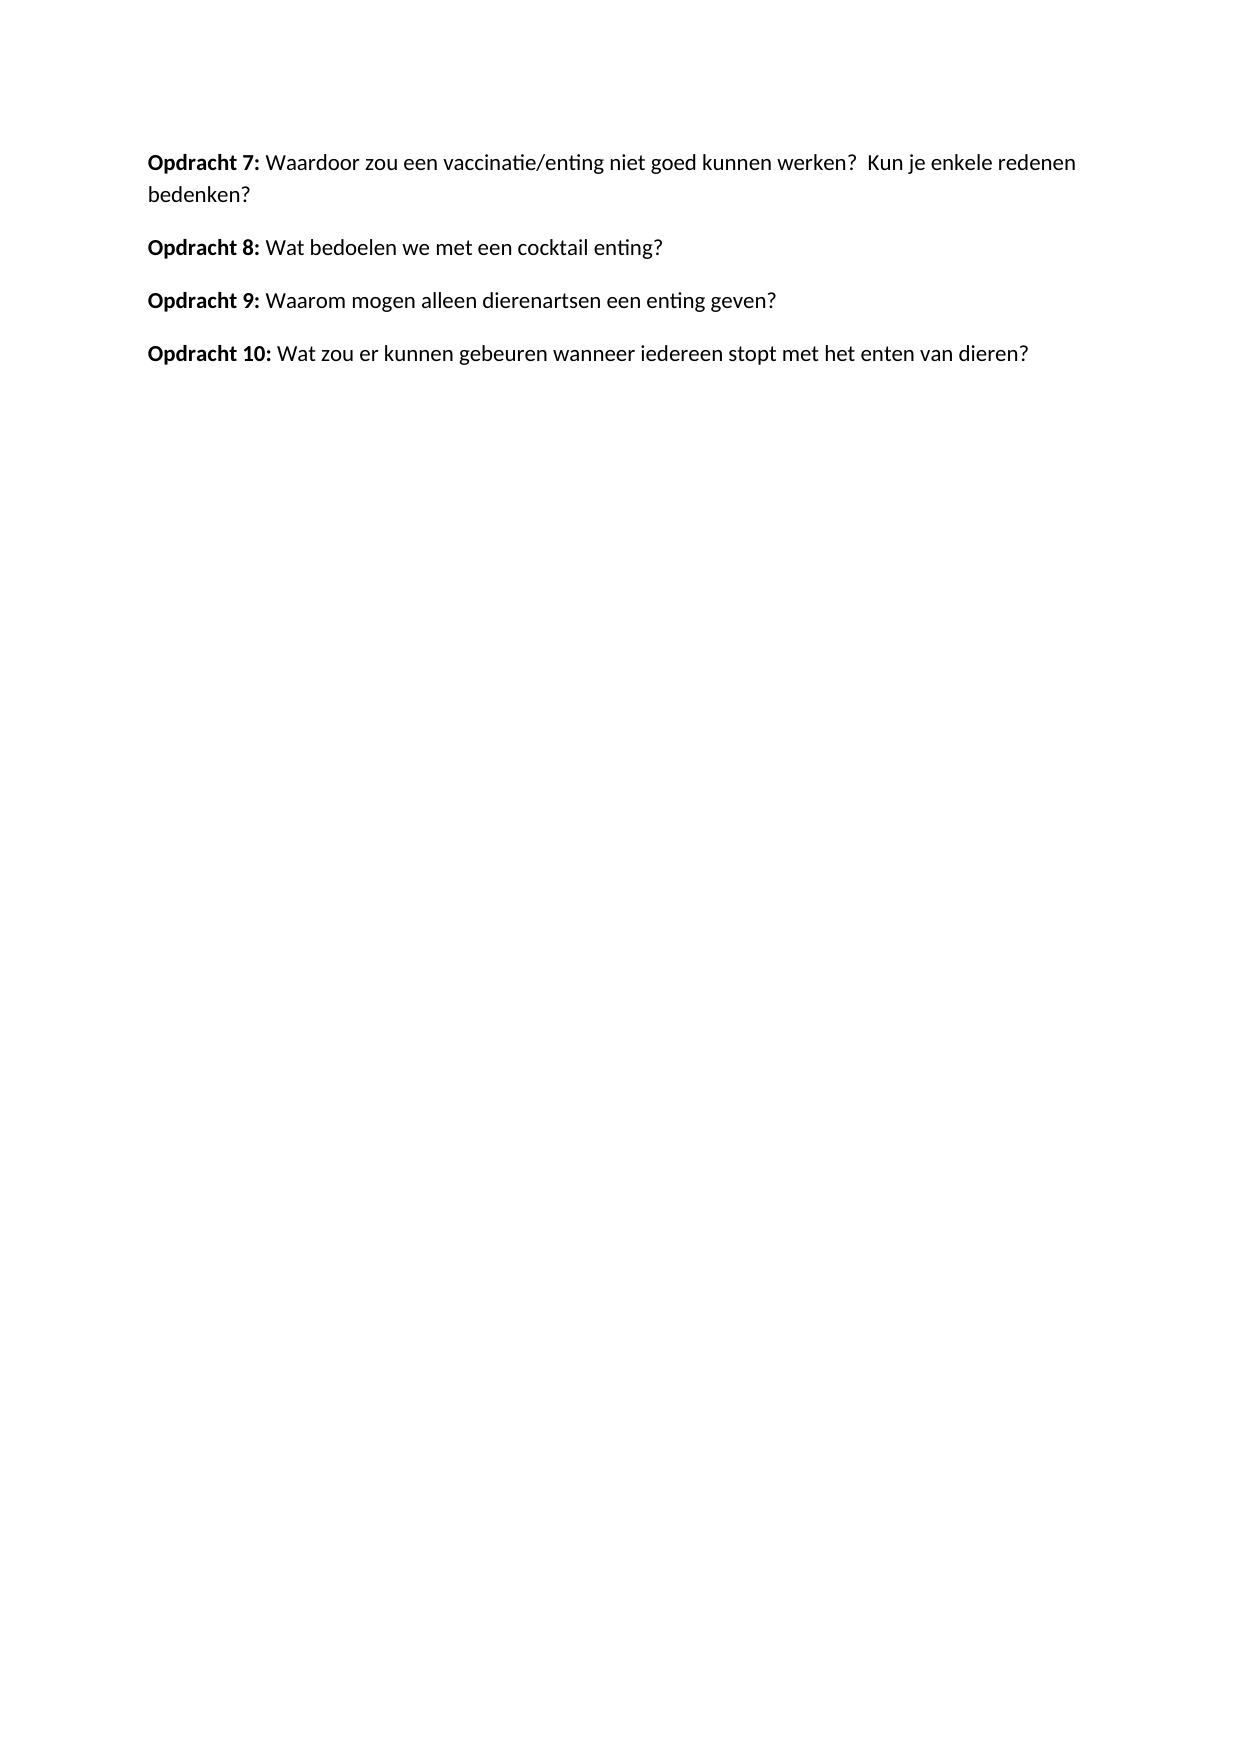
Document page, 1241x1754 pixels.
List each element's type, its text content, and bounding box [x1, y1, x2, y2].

text Opdracht 8: Wat bedoelen we met een cocktail enting? [148, 233, 1093, 261]
text Opdracht 10: Wat zou er kunnen gebeuren wanneer iedereen stopt met het enten van dieren? [148, 339, 1093, 367]
text Opdracht 9: Waarom mogen alleen dierenartsen een enting geven? [148, 286, 1093, 314]
text Opdracht 7: Waardoor zou een vaccinatie/enting niet goed kunnen werken? Kun je enkele redenen bedenken? [148, 148, 1093, 208]
